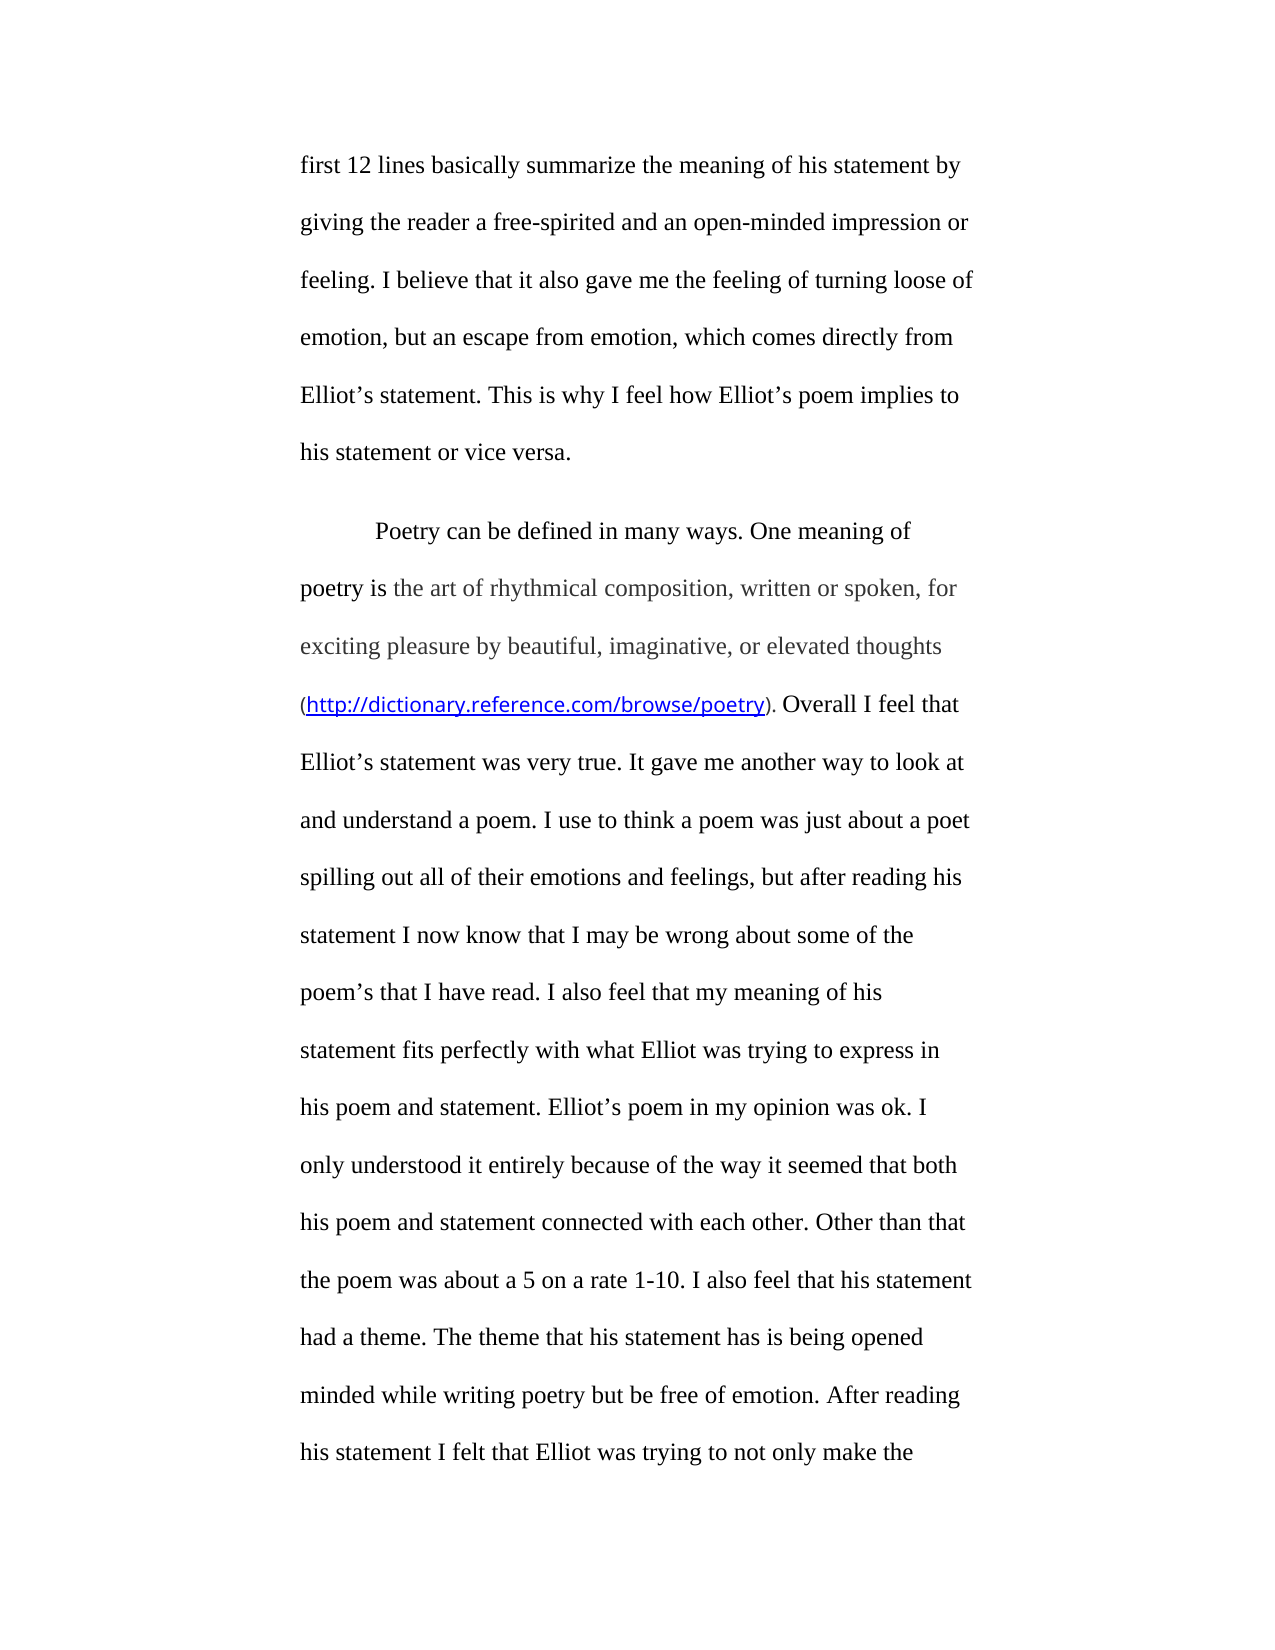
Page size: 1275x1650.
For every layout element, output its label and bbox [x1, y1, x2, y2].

text [300, 516, 975, 1466]
text [300, 150, 975, 466]
